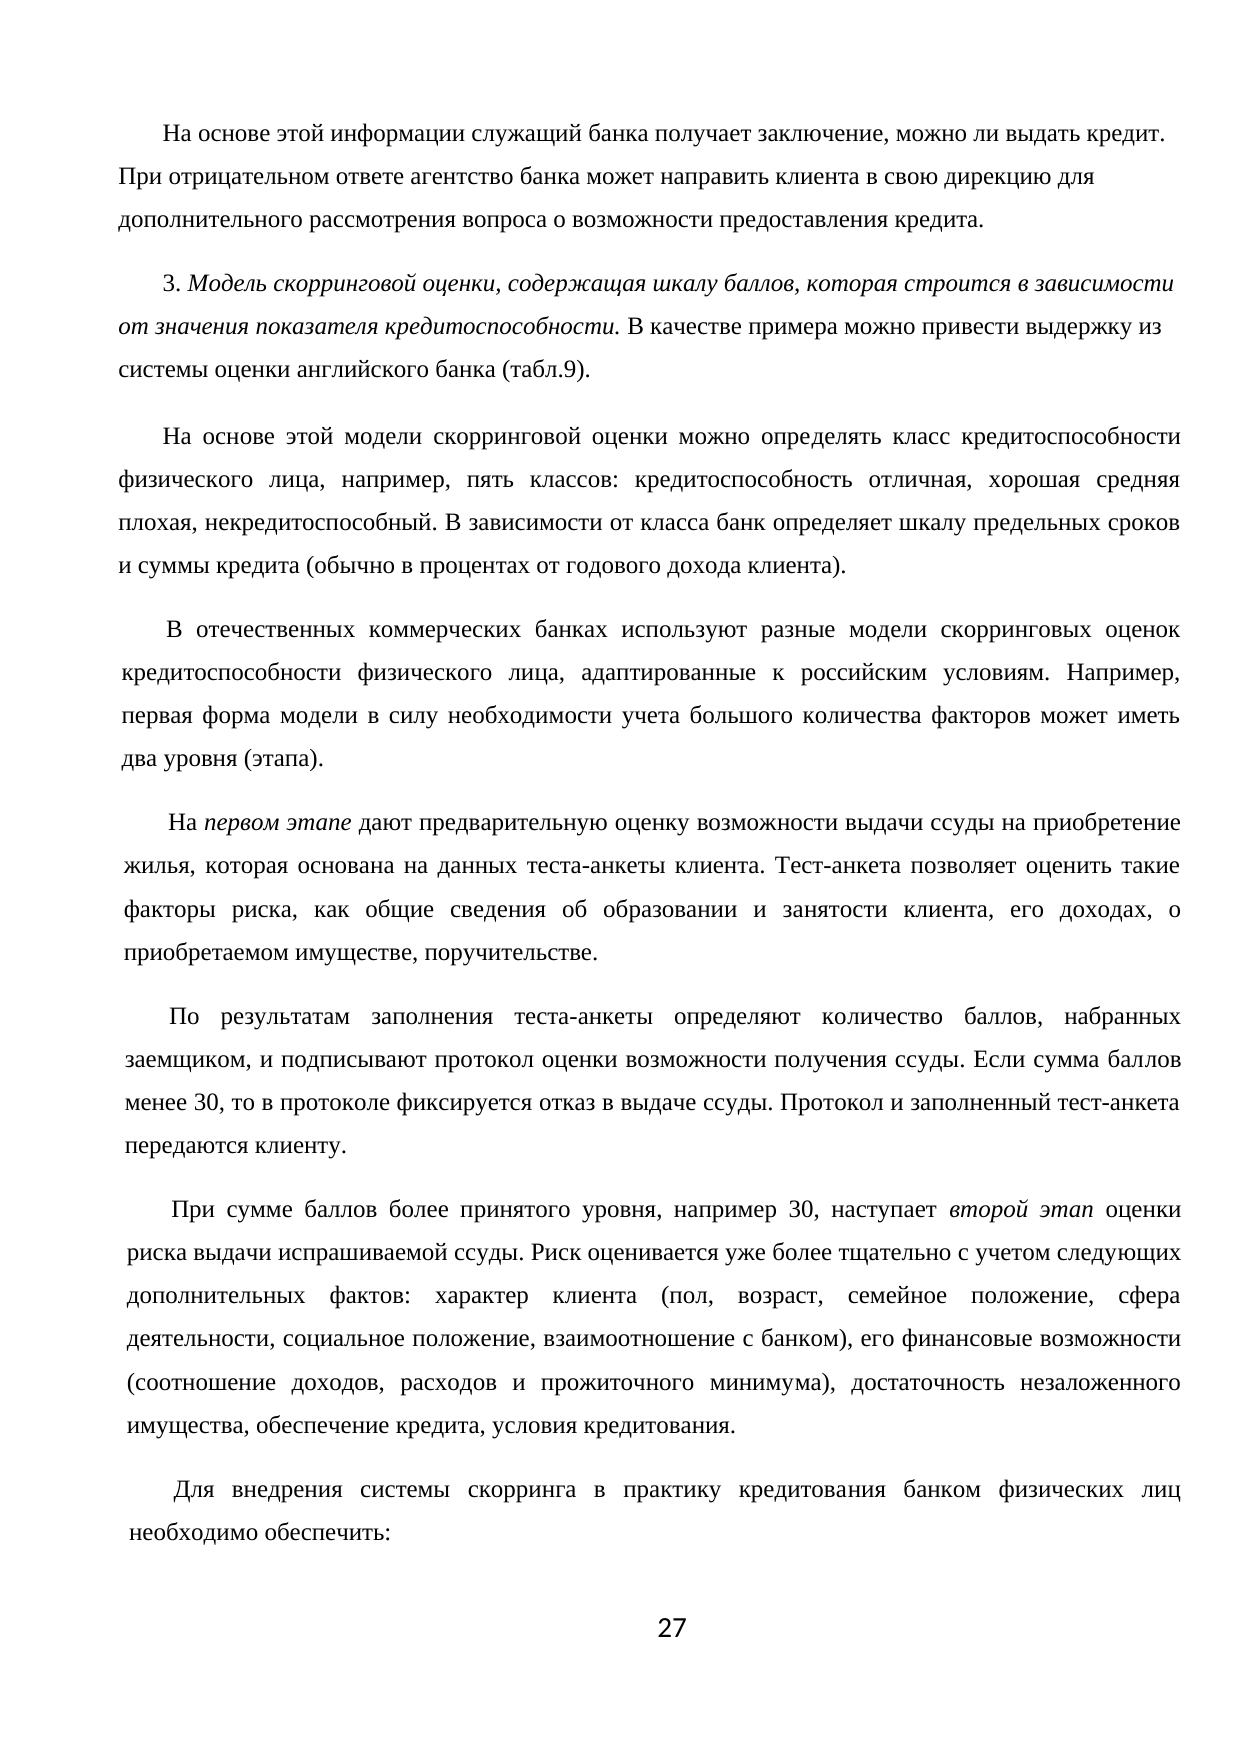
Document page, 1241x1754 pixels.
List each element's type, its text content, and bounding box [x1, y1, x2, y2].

text По результатам заполнения теста-анкеты определяют количество баллов, набранных заемщиком, и подписывают протокол оценки возможности получения ссуды. Если сумма баллов менее 30, то в протоколе фиксируется отказ в выдаче ссуды. Протокол и заполненный тест-анкета передаются клиенту. [124, 1001, 1181, 1159]
text На основе этой модели скорринговой оценки можно определять класс кредитоспособности физического лица, например, пять классов: кредитоспособность отличная, хорошая средняя плохая, некредитоспособный. В зависимости от класса банк определяет шкалу предельных сроков и суммы кредита (обычно в процентах от годового дохода клиента). [118, 421, 1181, 579]
text На основе этой информации служащий банка получает заключение, можно ли выдать кредит. При отрицательном ответе агентство банка может направить клиента в свою дирекцию для дополнительного рассмотрения вопроса о возможности предоставления кредита. [118, 118, 1181, 233]
text Для внедрения системы скорринга в практику кредитования банком физических лиц необходимо обеспечить: [129, 1474, 1181, 1546]
text В отечественных коммерческих банках используют разные модели скорринговых оценок кредитоспособности физического лица, адаптированные к российским условиям. Например, первая форма модели в силу необходимости учета большого количества факторов может иметь два уровня (этапа). [121, 614, 1181, 772]
text При сумме баллов более принятого уровня, например 30, наступает второй этап оценки риска выдачи испрашиваемой ссуды. Риск оценивается уже более тщательно с учетом следующих дополнительных фактов: характер клиента (пол, возраст, семейное положение, сфера деятельности, социальное положение, взаимоотношение с банком), его финансовые возможности (соотношение доходов, расходов и прожиточного минимума), достаточность незаложенного имущества, обеспечение кредита, условия кредитования. [127, 1194, 1181, 1438]
text 3. Модель скорринговой оценки, содержащая шкалу баллов, которая строится в зависимости от значения показателя кредитоспособности. В качестве примера можно привести выдержку из системы оценки английского банка (табл.9). [118, 268, 1181, 383]
text На первом этапе дают предварительную оценку возможности выдачи ссуды на приобретение жилья, которая основана на данных теста-анкеты клиента. Тест-анкета позволяет оценить такие факторы риска, как общие сведения об образовании и занятости клиента, его доходах, о приобретаемом имуществе, поручительстве. [123, 807, 1181, 966]
